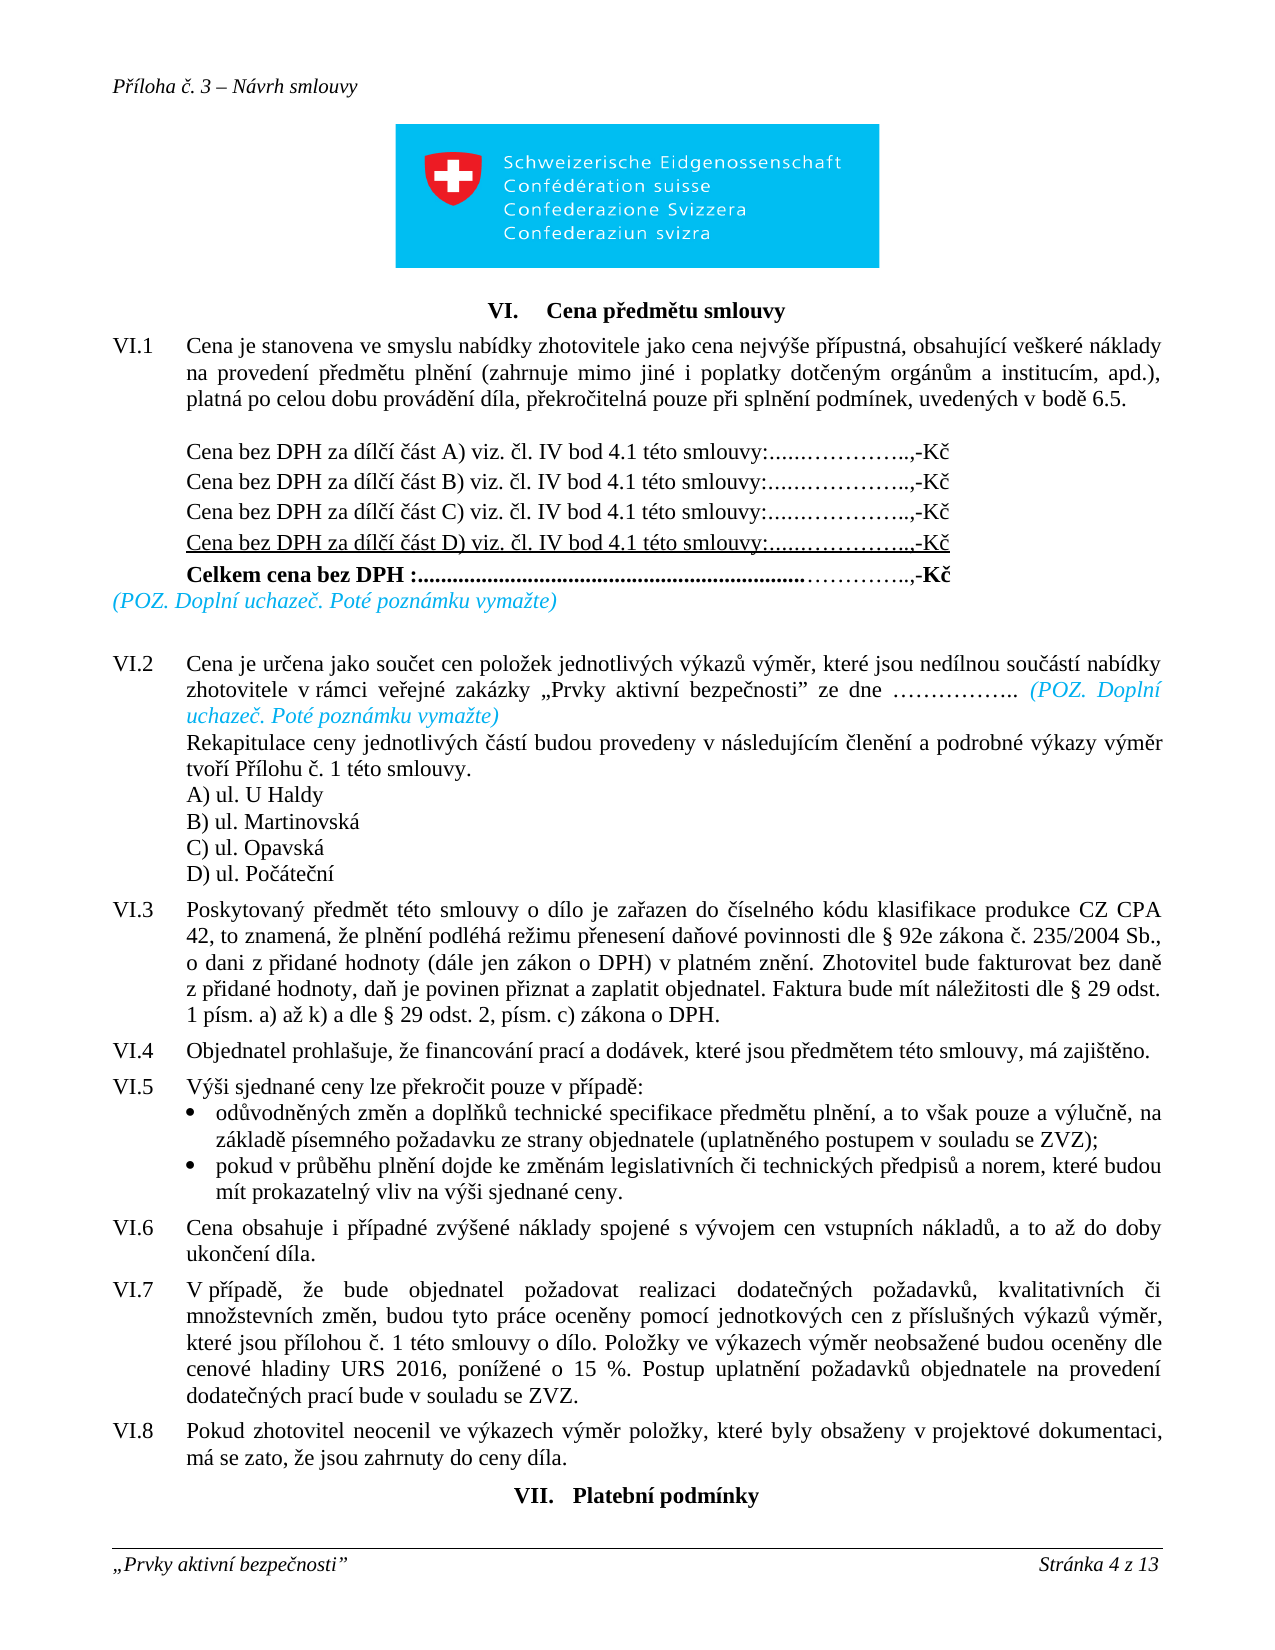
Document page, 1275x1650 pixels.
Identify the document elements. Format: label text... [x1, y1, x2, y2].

list odůvodněných změn a doplňků technické specifikace předmětu plnění, a to však pouze a výlučně, na základě písemného požadavku ze strany objednatele (uplatněného postupem v souladu se ZVZ); [186, 1099, 1163, 1152]
list Cena obsahuje i případné zvýšené náklady spojené s vývojem cen vstupních nákladů, a to až do doby ukončení díla. [112, 1214, 1163, 1267]
list Cena je určena jako součet cen položek jednotlivých výkazů výměr, které jsou nedílnou součástí nabídky zhotovitele v rámci veřejné zakázky „Prvky aktivní bezpečnosti” ze dne …………….. (POZ. Doplní uchazeč. Poté poznámku vymažte) [112, 649, 1163, 729]
list pokud v průběhu plnění dojde ke změnám legislativních či technických předpisů a norem, které budou mít prokazatelný vliv na výši sjednané ceny. [186, 1152, 1163, 1205]
text Cena bez DPH za dílčí část D) viz. čl. IV bod 4.1 této smlouvy: …………..,-Kč [186, 528, 1163, 555]
text A) ul. U Haldy [186, 781, 1163, 808]
text Cena bez DPH za dílčí část B) viz. čl. IV bod 4.1 této smlouvy: …………..,-Kč [186, 468, 1163, 494]
list Objednatel prohlašuje, že financování prací a dodávek, které jsou předmětem této smlouvy, má zajištěno. [112, 1037, 1163, 1064]
list Cena je stanovena ve smyslu nabídky zhotovitele jako cena nejvýše přípustná, obsahující veškeré náklady na provedení předmětu plnění (zahrnuje mimo jiné i poplatky dotčeným orgánům a institucím, apd.), platná po celou dobu provádění díla, překročitelná pouze při splnění podmínek, uvedených v bodě 6.5. [112, 332, 1163, 412]
text C) ul. Opavská [186, 834, 1163, 860]
list Cena předmětu smlouvy [112, 297, 1161, 323]
text B) ul. Martinovská [186, 808, 1163, 834]
text Rekapitulace ceny jednotlivých částí budou provedeny v následujícím členění a podrobné výkazy výměr tvoří Přílohu č. 1 této smlouvy. [186, 729, 1163, 781]
text Cena bez DPH za dílčí část C) viz. čl. IV bod 4.1 této smlouvy: …………..,-Kč [186, 498, 1163, 525]
list Platební podmínky [112, 1483, 1161, 1509]
list Výši sjednané ceny lze překročit pouze v případě: [112, 1073, 1163, 1099]
list V případě, že bude objednatel požadovat realizaci dodatečných požadavků, kvalitativních či množstevních změn, budou tyto práce oceněny pomocí jednotkových cen z příslušných výkazů výměr, které jsou přílohou č. 1 této smlouvy o dílo. Položky ve výkazech výměr neobsažené budou oceněny dle cenové hladiny URS 2016, ponížené o 15 %. Postup uplatnění požadavků objednatele na provedení dodatečných prací bude v souladu se ZVZ. [112, 1276, 1163, 1408]
text D) ul. Počáteční [186, 860, 1163, 887]
picture [425, 153, 481, 205]
text (POZ. Doplní uchazeč. Poté poznámku vymažte) [112, 587, 1163, 614]
text Cena bez DPH za dílčí část A) viz. čl. IV bod 4.1 této smlouvy: …………..,-Kč [186, 438, 1163, 464]
text Celkem cena bez DPH : …………..,-Kč [186, 561, 1163, 587]
list Pokud zhotovitel neocenil ve výkazech výměr položky, které byly obsaženy v projektové dokumentaci, má se zato, že jsou zahrnuty do ceny díla. [112, 1417, 1163, 1470]
list Poskytovaný předmět této smlouvy o dílo je zařazen do číselného kódu klasifikace produkce CZ CPA 42, to znamená, že plnění podléhá režimu přenesení daňové povinnosti dle § 92e zákona č. 235/2004 Sb., o dani z přidané hodnoty (dále jen zákon o DPH) v platném znění. Zhotovitel bude fakturovat bez daně z přidané hodnoty, daň je povinen přiznat a zaplatit objednatel. Faktura bude mít náležitosti dle § 29 odst. 1 písm. a) až k) a dle § 29 odst. 2, písm. c) zákona o DPH. [112, 896, 1163, 1028]
